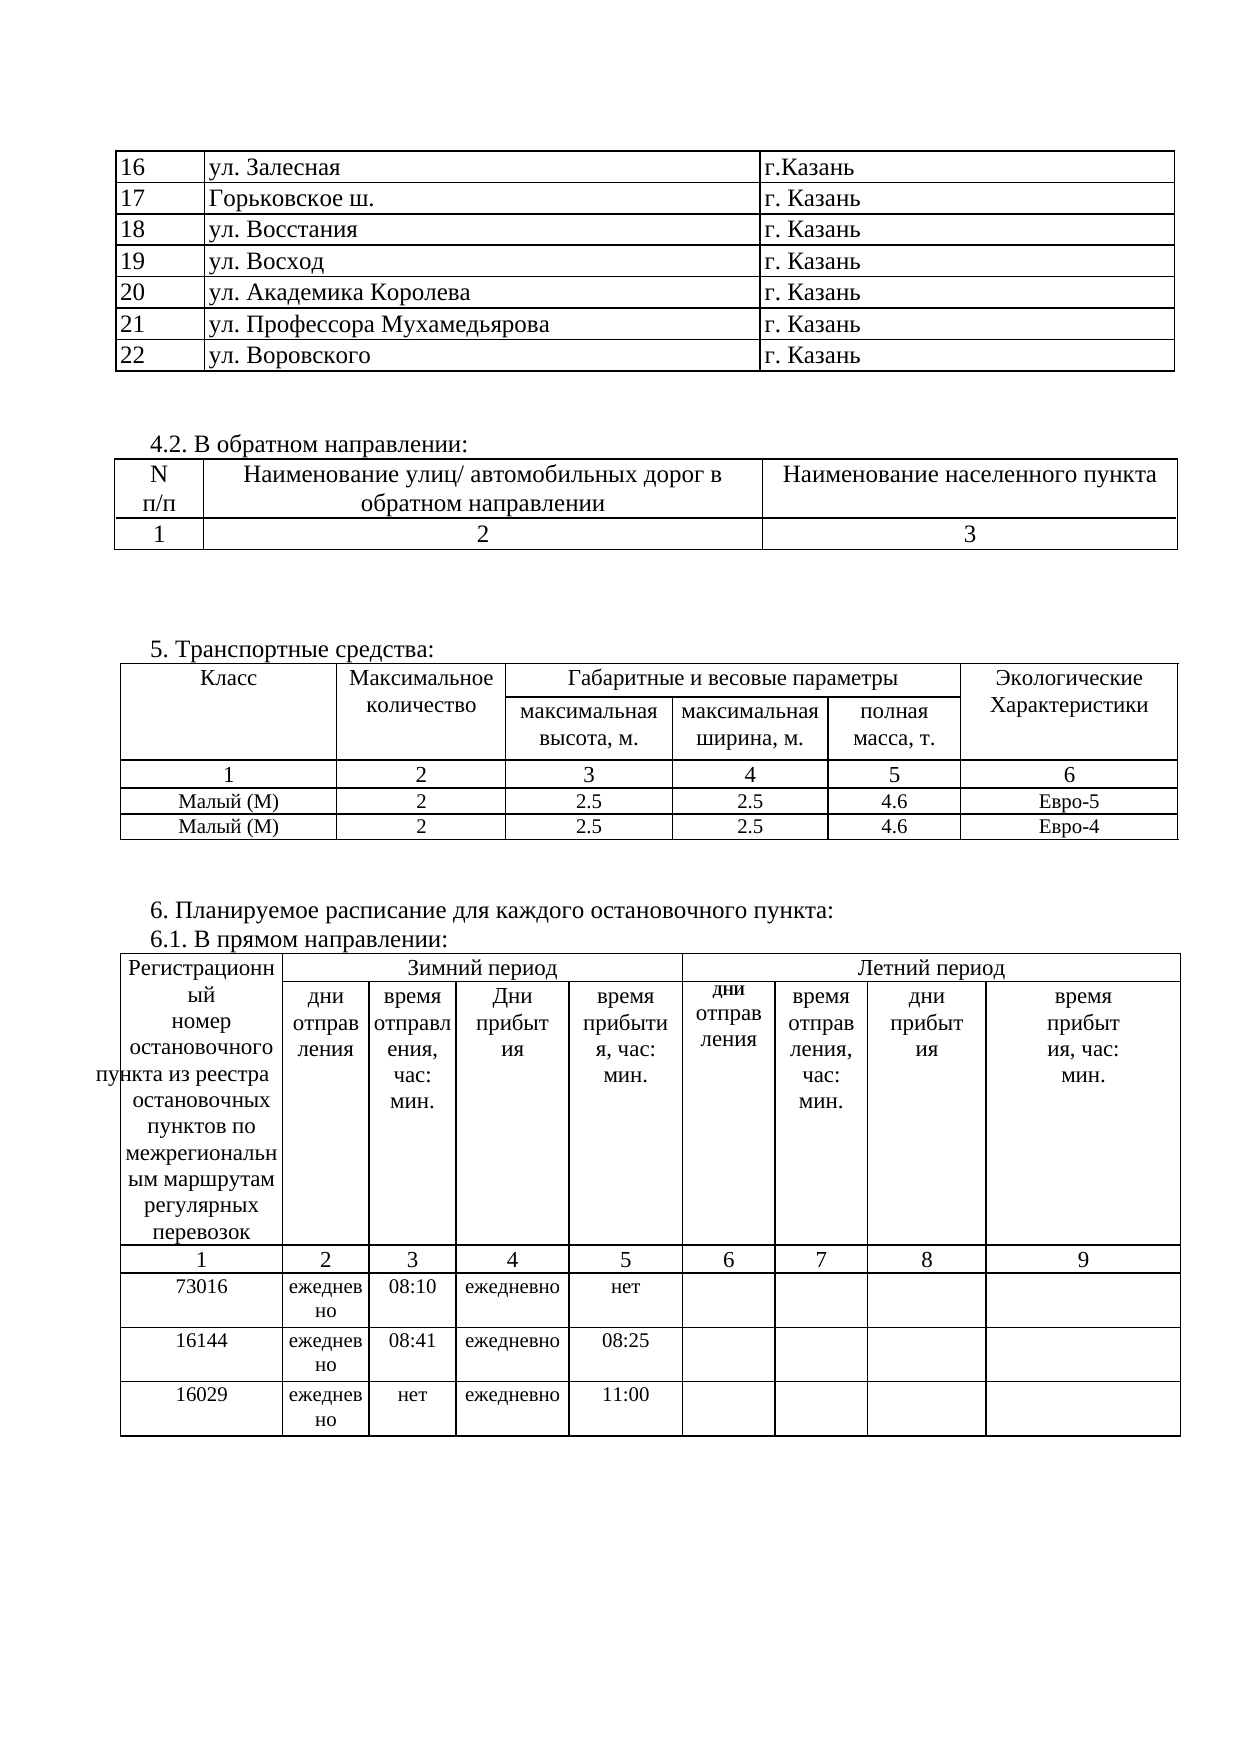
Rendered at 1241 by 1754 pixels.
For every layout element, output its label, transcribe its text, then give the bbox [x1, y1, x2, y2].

table_cell [987, 1274, 1180, 1326]
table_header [121, 954, 282, 1244]
table_cell 08:10 [370, 1274, 455, 1326]
table_cell 5 [829, 761, 960, 787]
table_cell 21 [117, 309, 204, 339]
table_cell г. Казань [761, 277, 1174, 307]
table_cell 1 [121, 761, 336, 787]
table_cell 2 [337, 789, 505, 813]
table_cell [776, 1382, 867, 1435]
table_cell ул. Академика Королева [205, 277, 759, 307]
table_cell 1 [115, 518, 203, 548]
table_cell 4 [457, 1246, 568, 1272]
table_cell Малый (М) [121, 789, 336, 813]
table_cell 16029 [121, 1382, 282, 1435]
table_cell Дни прибыт ия [457, 982, 568, 1244]
table_cell г. Казань [761, 246, 1174, 276]
table_cell [776, 1328, 867, 1381]
table_cell 3 [506, 761, 672, 787]
table_cell г. Казань [761, 183, 1174, 213]
table_cell ежедневно [457, 1328, 568, 1381]
text 6.1. В прямом направлении: [150, 924, 1090, 953]
table_cell г.Казань [761, 152, 1174, 181]
table_cell 2.5 [506, 815, 672, 838]
table_cell 4.6 [829, 789, 960, 813]
table_cell дни прибыт ия [868, 982, 985, 1244]
table_cell 2 [204, 519, 762, 548]
table_cell время прибыт ия, час: мин. [987, 982, 1180, 1244]
table_cell [987, 1328, 1180, 1381]
table_cell Малый (М) [121, 815, 336, 838]
table_cell [868, 1274, 985, 1326]
table_header Габаритные и весовые параметры [506, 664, 960, 696]
table_cell 22 [117, 340, 204, 370]
table_cell 5 [570, 1246, 682, 1272]
table_cell ул. Профессора Мухамедьярова [205, 309, 759, 339]
table_cell 2 [283, 1246, 368, 1272]
table_cell ул. Восход [205, 246, 759, 276]
table_cell [868, 1382, 985, 1435]
table_cell [683, 1328, 774, 1381]
table_cell 2 [337, 761, 505, 787]
table_cell 4 [673, 761, 827, 787]
table_cell 08:41 [370, 1328, 455, 1381]
table_cell 16144 [121, 1328, 282, 1381]
table_cell 1 [121, 1246, 282, 1272]
table_cell 2.5 [506, 789, 672, 813]
table_cell нет [370, 1382, 455, 1435]
table_cell ежедневно [283, 1274, 368, 1326]
table_cell ул. Воровского [205, 340, 759, 370]
table_cell 19 [117, 246, 204, 276]
table_cell максимальная ширина, м. [673, 698, 827, 759]
text 5. Транспортные средства: [150, 634, 1090, 663]
table_header Наименование населенного пункта [763, 460, 1177, 517]
text 6. Планируемое расписание для каждого остановочного пункта: [150, 895, 1090, 924]
table_cell полная масса, т. [829, 698, 960, 759]
table_cell ежедневно [283, 1328, 368, 1381]
table_cell [868, 1328, 985, 1381]
table_header Экологические Характеристики [961, 664, 1177, 759]
table_cell ул. Восстания [205, 215, 759, 244]
table_cell 17 [117, 183, 204, 213]
table_cell [683, 1382, 774, 1435]
table_cell [683, 1274, 774, 1326]
table_cell 2.5 [673, 789, 827, 813]
table_cell 6 [683, 1246, 774, 1272]
table_cell Евро-4 [961, 815, 1177, 838]
table_header Наименование улиц/ автомобильных дорог в обратном направлении [204, 460, 762, 517]
table_cell г. Казань [761, 340, 1174, 370]
table_header Максимальное количество [337, 664, 505, 759]
table_cell 8 [868, 1246, 985, 1272]
table_cell Евро-5 [961, 789, 1177, 813]
table_cell 4.6 [829, 815, 960, 838]
table_cell время отправ ления, час: мин. [776, 982, 867, 1244]
table_cell 3 [370, 1246, 455, 1272]
table_cell 11:00 [570, 1382, 682, 1435]
table_cell время прибыти я, час: мин. [570, 982, 682, 1244]
table_header Класс [121, 664, 336, 759]
table_cell ежедневно [457, 1382, 568, 1435]
table_cell ежедневно [457, 1274, 568, 1326]
table_cell Горьковское ш. [205, 183, 759, 213]
table_cell 16 [117, 152, 204, 181]
table_cell 2 [337, 815, 505, 838]
table_cell ежедневно [283, 1382, 368, 1435]
table_header N п/п [115, 460, 203, 517]
table_cell 2.5 [673, 815, 827, 838]
table_cell г. Казань [761, 215, 1174, 244]
table_cell 6 [961, 761, 1177, 787]
table_cell ул. Залесная [205, 152, 759, 181]
table_cell 20 [117, 277, 204, 307]
table_cell 73016 [121, 1274, 282, 1326]
table_cell максимальная высота, м. [506, 698, 672, 759]
table_cell [776, 1274, 867, 1326]
text 4.2. В обратном направлении: [150, 429, 1090, 458]
table_cell 9 [987, 1246, 1180, 1272]
table_cell 18 [117, 215, 204, 244]
table_cell [987, 1382, 1180, 1435]
table_header Летний период [683, 954, 1180, 981]
table_cell г. Казань [761, 309, 1174, 339]
table_cell 7 [776, 1246, 867, 1272]
table_cell дни отправ ления [283, 982, 368, 1244]
table_cell нет [570, 1274, 682, 1326]
table_cell время отправл ения, час: мин. [370, 982, 455, 1244]
table_cell 3 [763, 517, 1177, 548]
table_cell 08:25 [570, 1328, 682, 1381]
table_cell ДНИ отправ ления [683, 982, 774, 1244]
table_header Зимний период [283, 954, 682, 981]
